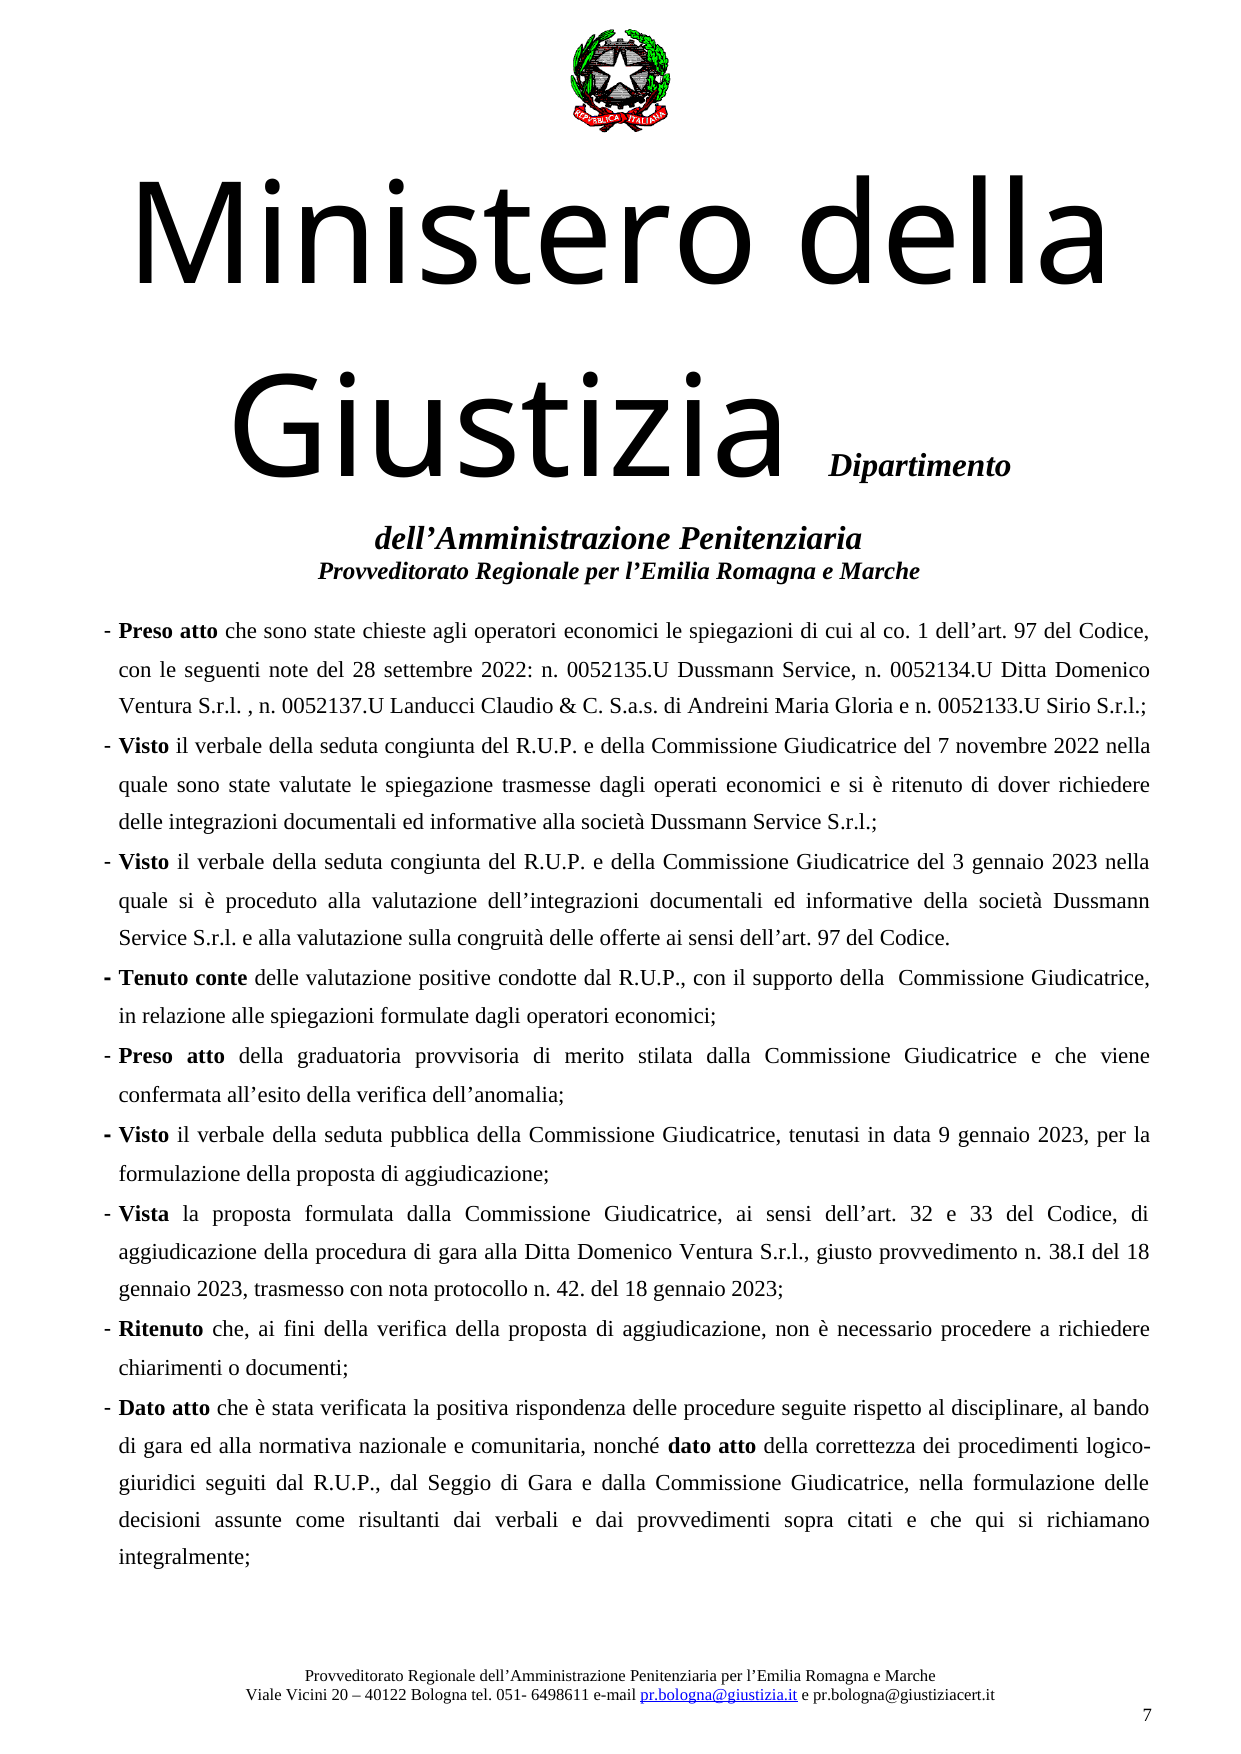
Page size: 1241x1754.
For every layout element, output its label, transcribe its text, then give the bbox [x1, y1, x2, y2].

list Preso atto della graduatoria provvisoria di merito stilata dalla Commissione Giudicatrice e che viene confermata all’esito della verifica dell’anomalia; [103, 1039, 1152, 1107]
picture [569, 29, 672, 133]
list Ritenuto che, ai fini della verifica della proposta di aggiudicazione, non è necessario procedere a richiedere chiarimenti o documenti; [103, 1312, 1152, 1380]
list Visto il verbale della seduta congiunta del R.U.P. e della Commissione Giudicatrice del 3 gennaio 2023 nella quale si è proceduto alla valutazione dell’integrazioni documentali ed informative della società Dussmann Service S.r.l. e alla valutazione sulla congruità delle offerte ai sensi dell’art. 97 del Codice. [103, 845, 1152, 950]
list Visto il verbale della seduta pubblica della Commissione Giudicatrice, tenutasi in data 9 gennaio 2023, per la formulazione della proposta di aggiudicazione; [103, 1118, 1152, 1186]
list Dato atto che è stata verificata la positiva rispondenza delle procedure seguite rispetto al disciplinare, al bando di gara ed alla normativa nazionale e comunitaria, nonché dato atto della correttezza dei procedimenti logico-giuridici seguiti dal R.U.P., dal Seggio di Gara e dalla Commissione Giudicatrice, nella formulazione delle decisioni assunte come risultanti dai verbali e dai provvedimenti sopra citati e che qui si richiamano integralmente; [103, 1391, 1152, 1569]
list Vista la proposta formulata dalla Commissione Giudicatrice, ai sensi dell’art. 32 e 33 del Codice, di aggiudicazione della procedura di gara alla Ditta Domenico Ventura S.r.l., giusto provvedimento n. 38.I del 18 gennaio 2023, trasmesso con nota protocollo n. 42. del 18 gennaio 2023; [103, 1196, 1152, 1301]
list Tenuto conte delle valutazione positive condotte dal R.U.P., con il supporto della Commissione Giudicatrice, in relazione alle spiegazioni formulate dagli operatori economici; [103, 961, 1152, 1029]
list Visto il verbale della seduta congiunta del R.U.P. e della Commissione Giudicatrice del 7 novembre 2022 nella quale sono state valutate le spiegazione trasmesse dagli operati economici e si è ritenuto di dover richiedere delle integrazioni documentali ed informative alla società Dussmann Service S.r.l.; [103, 729, 1152, 834]
list Preso atto che sono state chieste agli operatori economici le spiegazioni di cui al co. 1 dell’art. 97 del Codice, con le seguenti note del 28 settembre 2022: n. 0052135.U Dussmann Service, n. 0052134.U Ditta Domenico Ventura S.r.l. , n. 0052137.U Landucci Claudio & C. S.a.s. di Andreini Maria Gloria e n. 0052133.U Sirio S.r.l.; [103, 614, 1152, 719]
